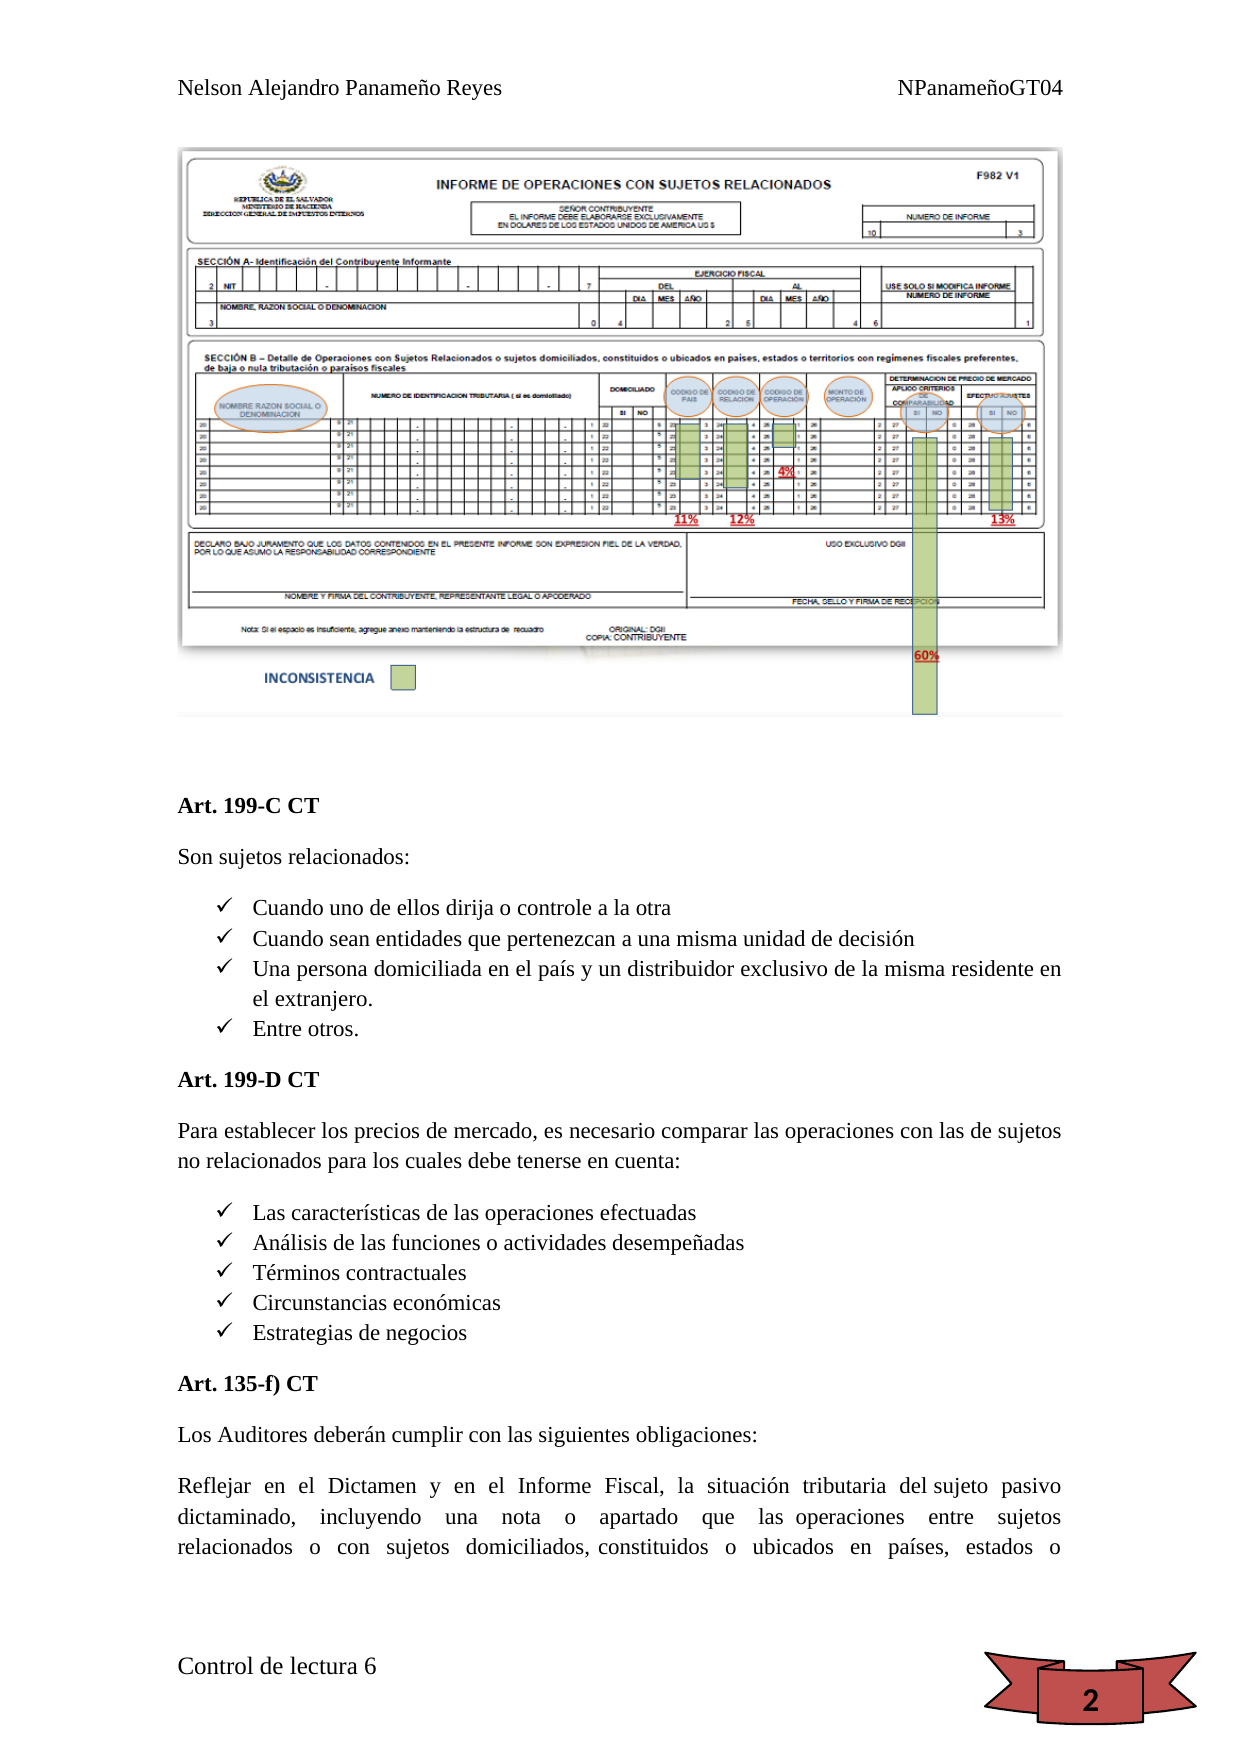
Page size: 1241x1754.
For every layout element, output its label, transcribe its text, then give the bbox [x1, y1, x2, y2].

text Para establecer los precios de mercado, es necesario comparar las operaciones con las de sujetos no relacionados para los cuales debe tenerse en cuenta: [177, 1117, 1063, 1174]
picture [177, 147, 1063, 717]
list Estrategias de negocios [215, 1319, 1063, 1346]
list Circunstancias económicas [215, 1289, 1063, 1316]
list Análisis de las funciones o actividades desempeñadas [215, 1229, 1063, 1255]
list Cuando uno de ellos dirija o controle a la otra [215, 894, 1063, 921]
text Son sujetos relacionados: [177, 843, 1063, 870]
text Art. 199-C CT [177, 792, 1063, 819]
text Art. 135-f) CT [177, 1370, 1063, 1397]
list Las características de las operaciones efectuadas [215, 1198, 1063, 1225]
list Términos contractuales [215, 1259, 1063, 1285]
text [177, 1472, 1063, 1559]
text Los Auditores deberán cumplir con las siguientes obligaciones: [177, 1421, 1063, 1448]
text Art. 199-D CT [177, 1066, 1063, 1093]
list Cuando sean entidades que pertenezcan a una misma unidad de decisión [215, 924, 1063, 951]
list Una persona domiciliada en el país y un distribuidor exclusivo de la misma residente en el extranjero. [215, 955, 1063, 1011]
list Entre otros. [215, 1015, 1063, 1042]
